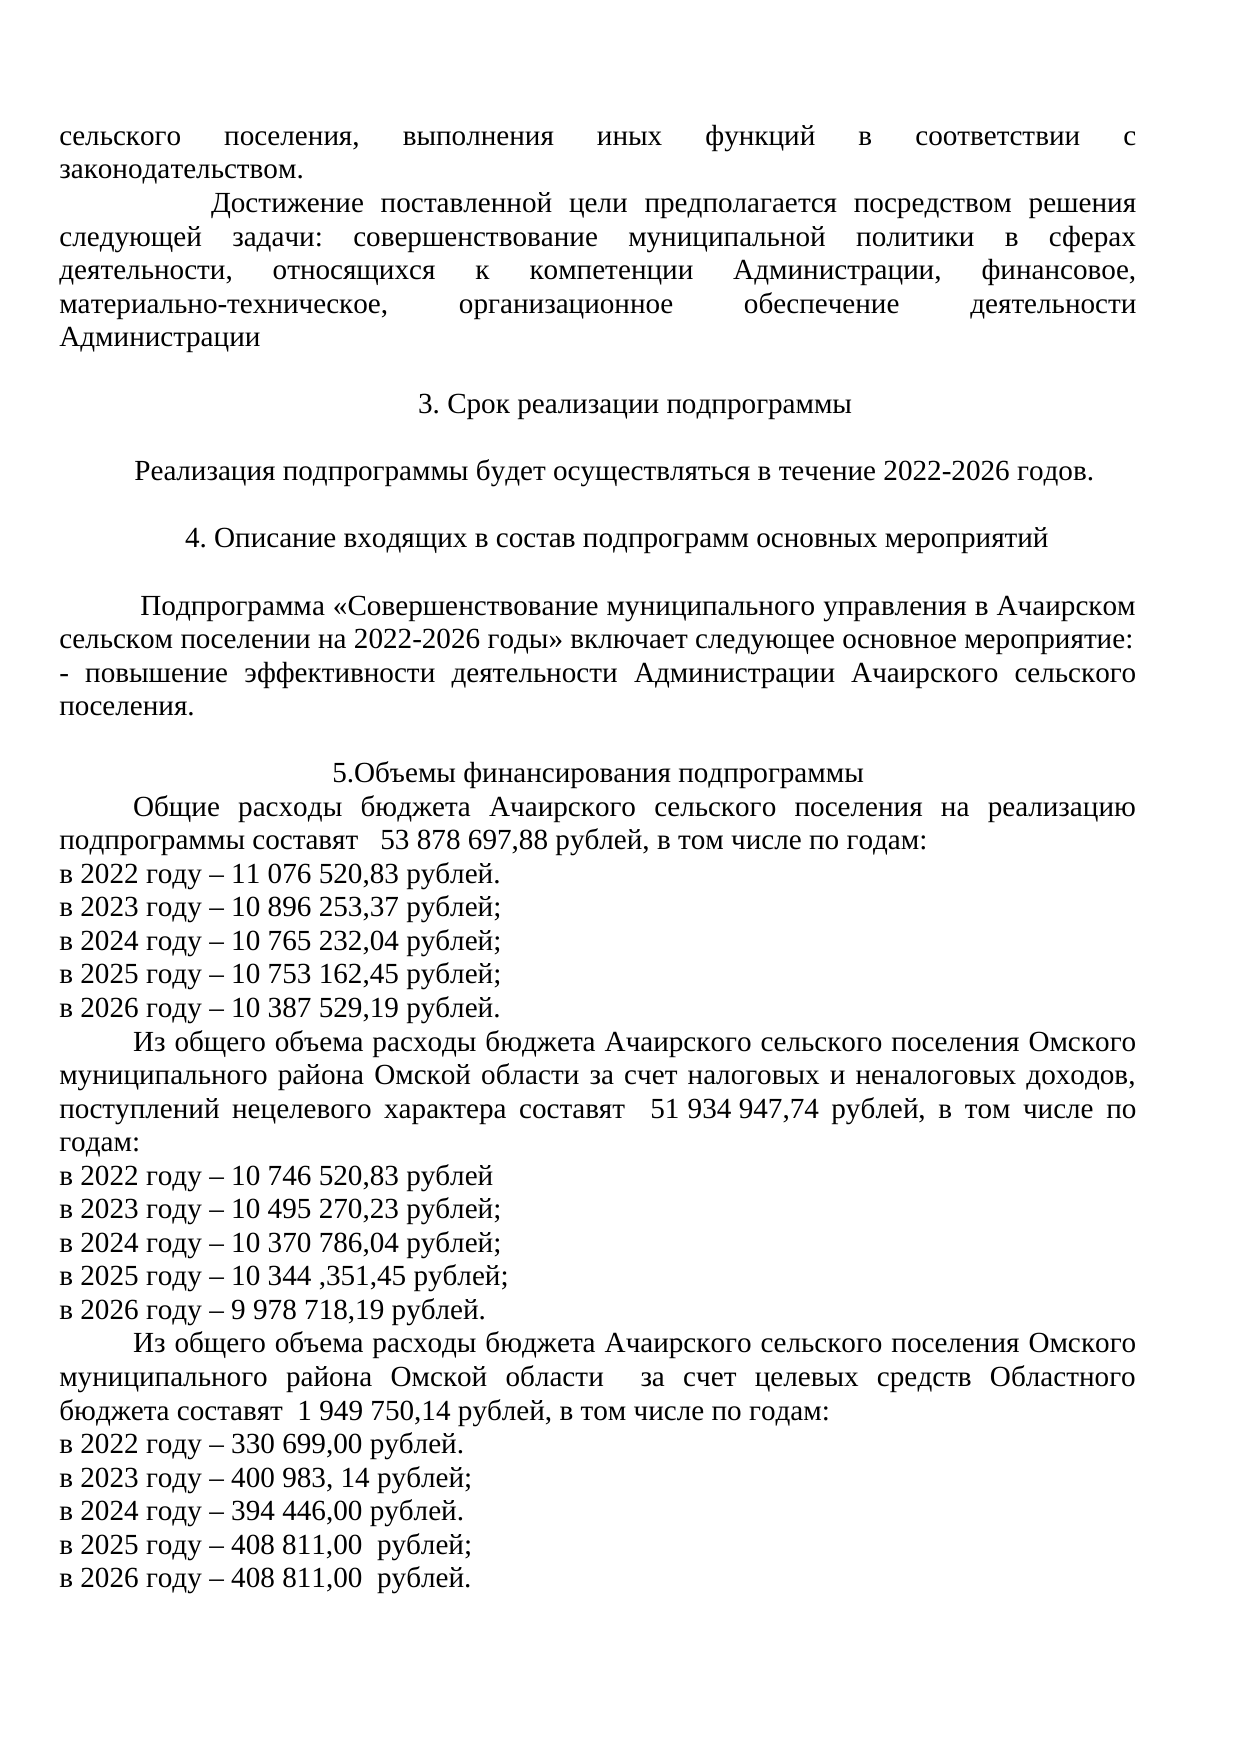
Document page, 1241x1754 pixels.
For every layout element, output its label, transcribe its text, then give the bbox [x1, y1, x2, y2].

text в 2023 году – 10 495 270,23 рублей; [59, 1191, 1137, 1225]
text в 2024 году – 10 765 232,04 рублей; [59, 923, 1137, 957]
text в 2026 году – 9 978 718,19 рублей. [59, 1292, 1137, 1326]
text в 2025 году – 10 753 162,45 рублей; [59, 957, 1137, 990]
text в 2022 году – 11 076 520,83 рублей. [59, 856, 1137, 889]
text в 2025 году – 408 811,00 рублей; [59, 1527, 1137, 1560]
text в 2024 году – 394 446,00 рублей. [59, 1493, 1137, 1527]
text Подпрограмма «Совершенствование муниципального управления в Ачаирском сельском поселении на 2022-2026 годы» включает следующее основное мероприятие: [59, 588, 1137, 655]
text 5.Объемы финансирования подпрограммы [59, 755, 1137, 789]
text Из общего объема расходы бюджета Ачаирского сельского поселения Омского муниципального района Омской области за счет целевых средств Областного бюджета составят 1 949 750,14 рублей, в том числе по годам: [59, 1326, 1137, 1426]
text Достижение поставленной цели предполагается посредством решения следующей задачи: совершенствование муниципальной политики в сферах деятельности, относящихся к компетенции Администрации, финансовое, материально-техническое, организационное обеспечение деятельности Администрации [59, 185, 1137, 353]
text в 2024 году – 10 370 786,04 рублей; [59, 1225, 1137, 1258]
text в 2026 году – 10 387 529,19 рублей. [59, 990, 1137, 1024]
text Из общего объема расходы бюджета Ачаирского сельского поселения Омского муниципального района Омской области за счет налоговых и неналоговых доходов, поступлений нецелевого характера составят 51 934 947,74 рублей, в том числе по годам: [59, 1024, 1137, 1158]
text в 2025 году – 10 344 ,351,45 рублей; [59, 1258, 1137, 1292]
text Общие расходы бюджета Ачаирского сельского поселения на реализацию подпрограммы составят 53 878 697,88 рублей, в том числе по годам: [59, 789, 1137, 856]
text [59, 118, 1137, 185]
text в 2026 году – 408 811,00 рублей. [59, 1560, 1137, 1594]
text в 2022 году – 10 746 520,83 рублей [59, 1158, 1137, 1191]
text Реализация подпрограммы будет осуществляться в течение 2022-2026 годов. [59, 453, 1137, 487]
text 3. Срок реализации подпрограммы [59, 386, 1137, 420]
text в 2023 году – 400 983, 14 рублей; [59, 1460, 1137, 1493]
text в 2022 году – 330 699,00 рублей. [59, 1426, 1137, 1460]
text в 2023 году – 10 896 253,37 рублей; [59, 889, 1137, 923]
text 4. Описание входящих в состав подпрограмм основных мероприятий [97, 521, 1137, 554]
text - повышение эффективности деятельности Администрации Ачаирского сельского поселения. [59, 655, 1137, 722]
